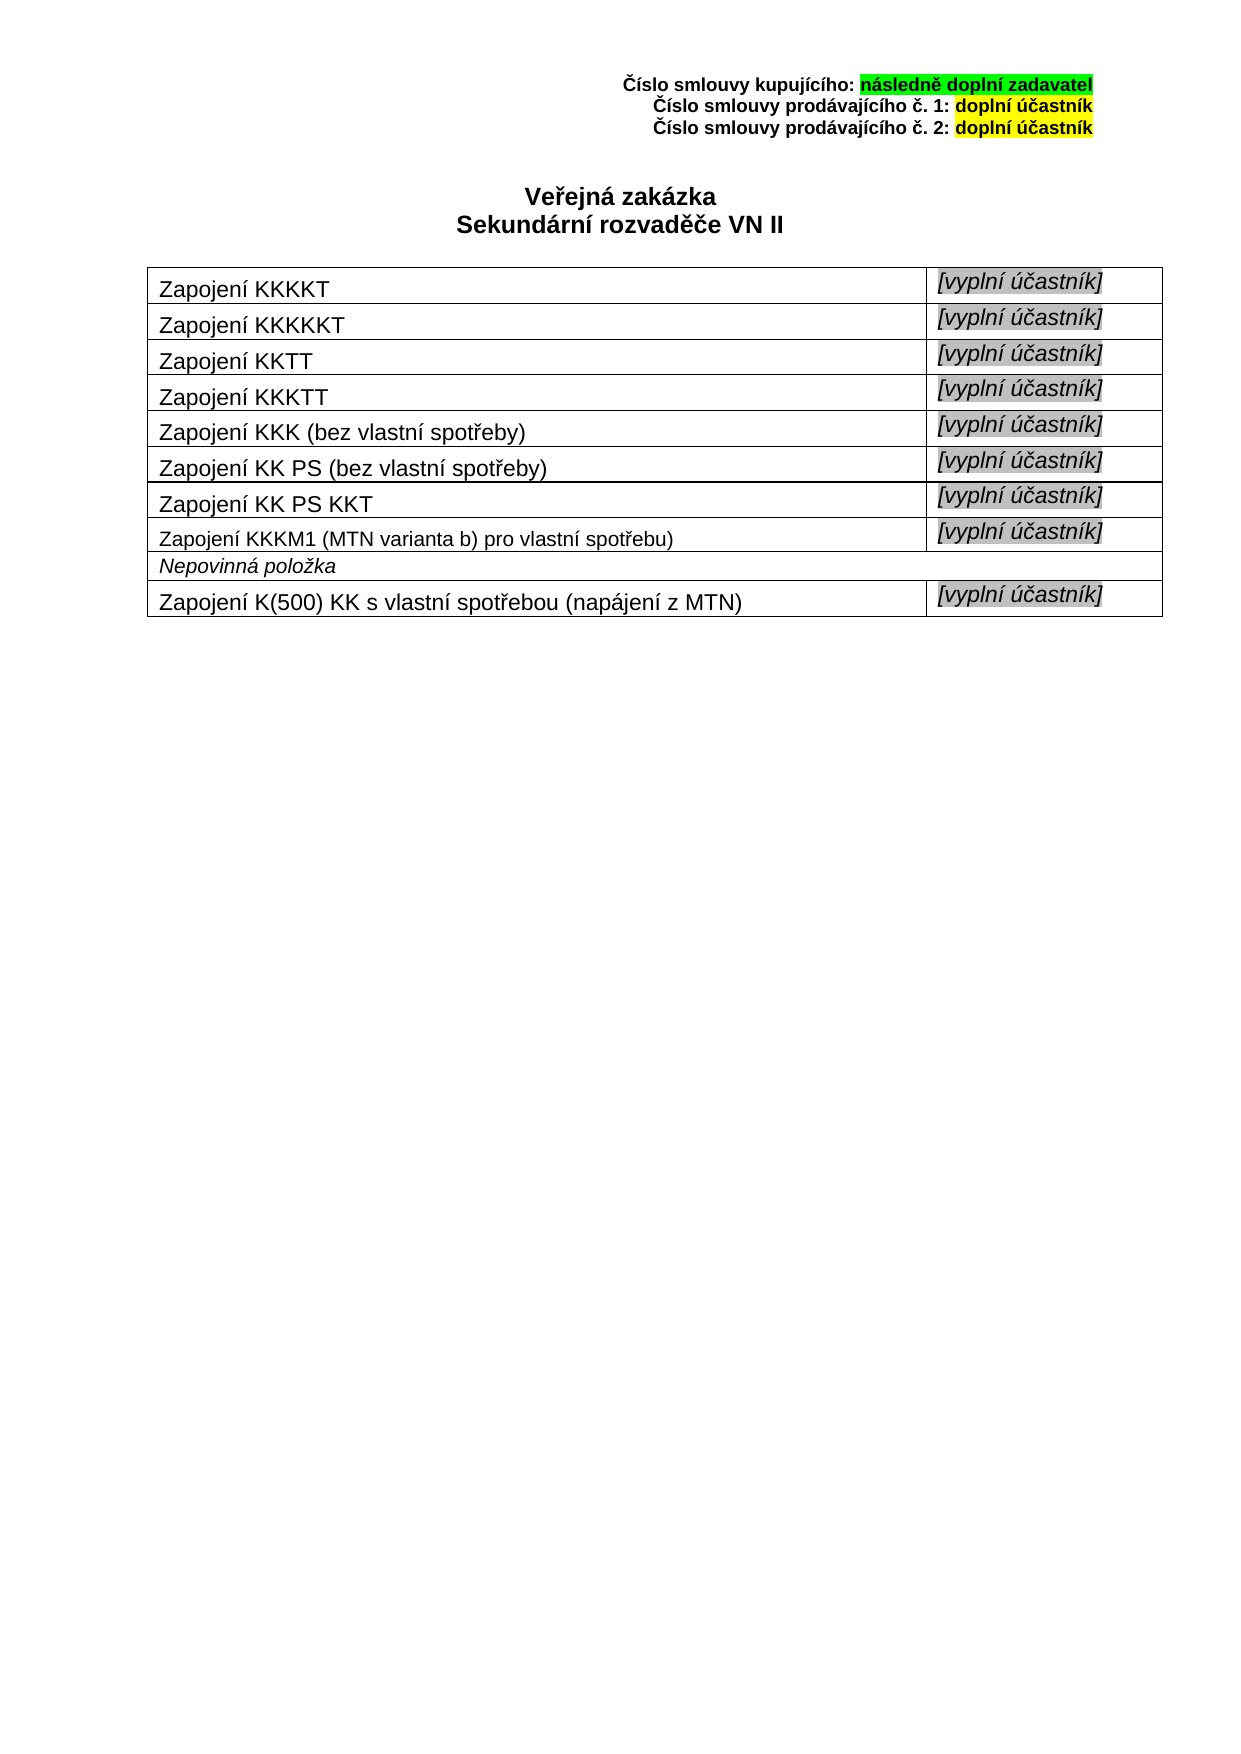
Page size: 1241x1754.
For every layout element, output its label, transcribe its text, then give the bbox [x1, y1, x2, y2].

table_cell Zapojení KKTT [148, 340, 926, 374]
table_cell Zapojení KK PS KKT [148, 483, 926, 517]
table_cell [vyplní účastník] [927, 518, 1162, 551]
table_cell [vyplní účastník] [927, 483, 1162, 517]
table_cell [vyplní účastník] [927, 375, 1162, 410]
table_cell Zapojení K(500) KK s vlastní spotřebou (napájení z MTN) [148, 581, 926, 616]
table_cell Zapojení KK PS (bez vlastní spotřeby) [148, 447, 926, 481]
table_cell [vyplní účastník] [927, 304, 1162, 338]
table_cell [vyplní účastník] [927, 447, 1162, 481]
table_cell Zapojení KKKKKT [148, 304, 926, 338]
table_cell Zapojení KKKM1 (MTN varianta b) pro vlastní spotřebu) [148, 518, 926, 551]
table_cell Zapojení KKKKT [148, 268, 926, 303]
table_cell Zapojení KKK (bez vlastní spotřeby) [148, 411, 926, 446]
table_cell [vyplní účastník] [927, 581, 1162, 616]
table_cell Zapojení KKKTT [148, 375, 926, 410]
table_cell Nepovinná položka [148, 552, 1162, 580]
table_cell [vyplní účastník] [927, 411, 1162, 446]
table_cell [vyplní účastník] [927, 268, 1162, 303]
table_cell [vyplní účastník] [927, 340, 1162, 374]
